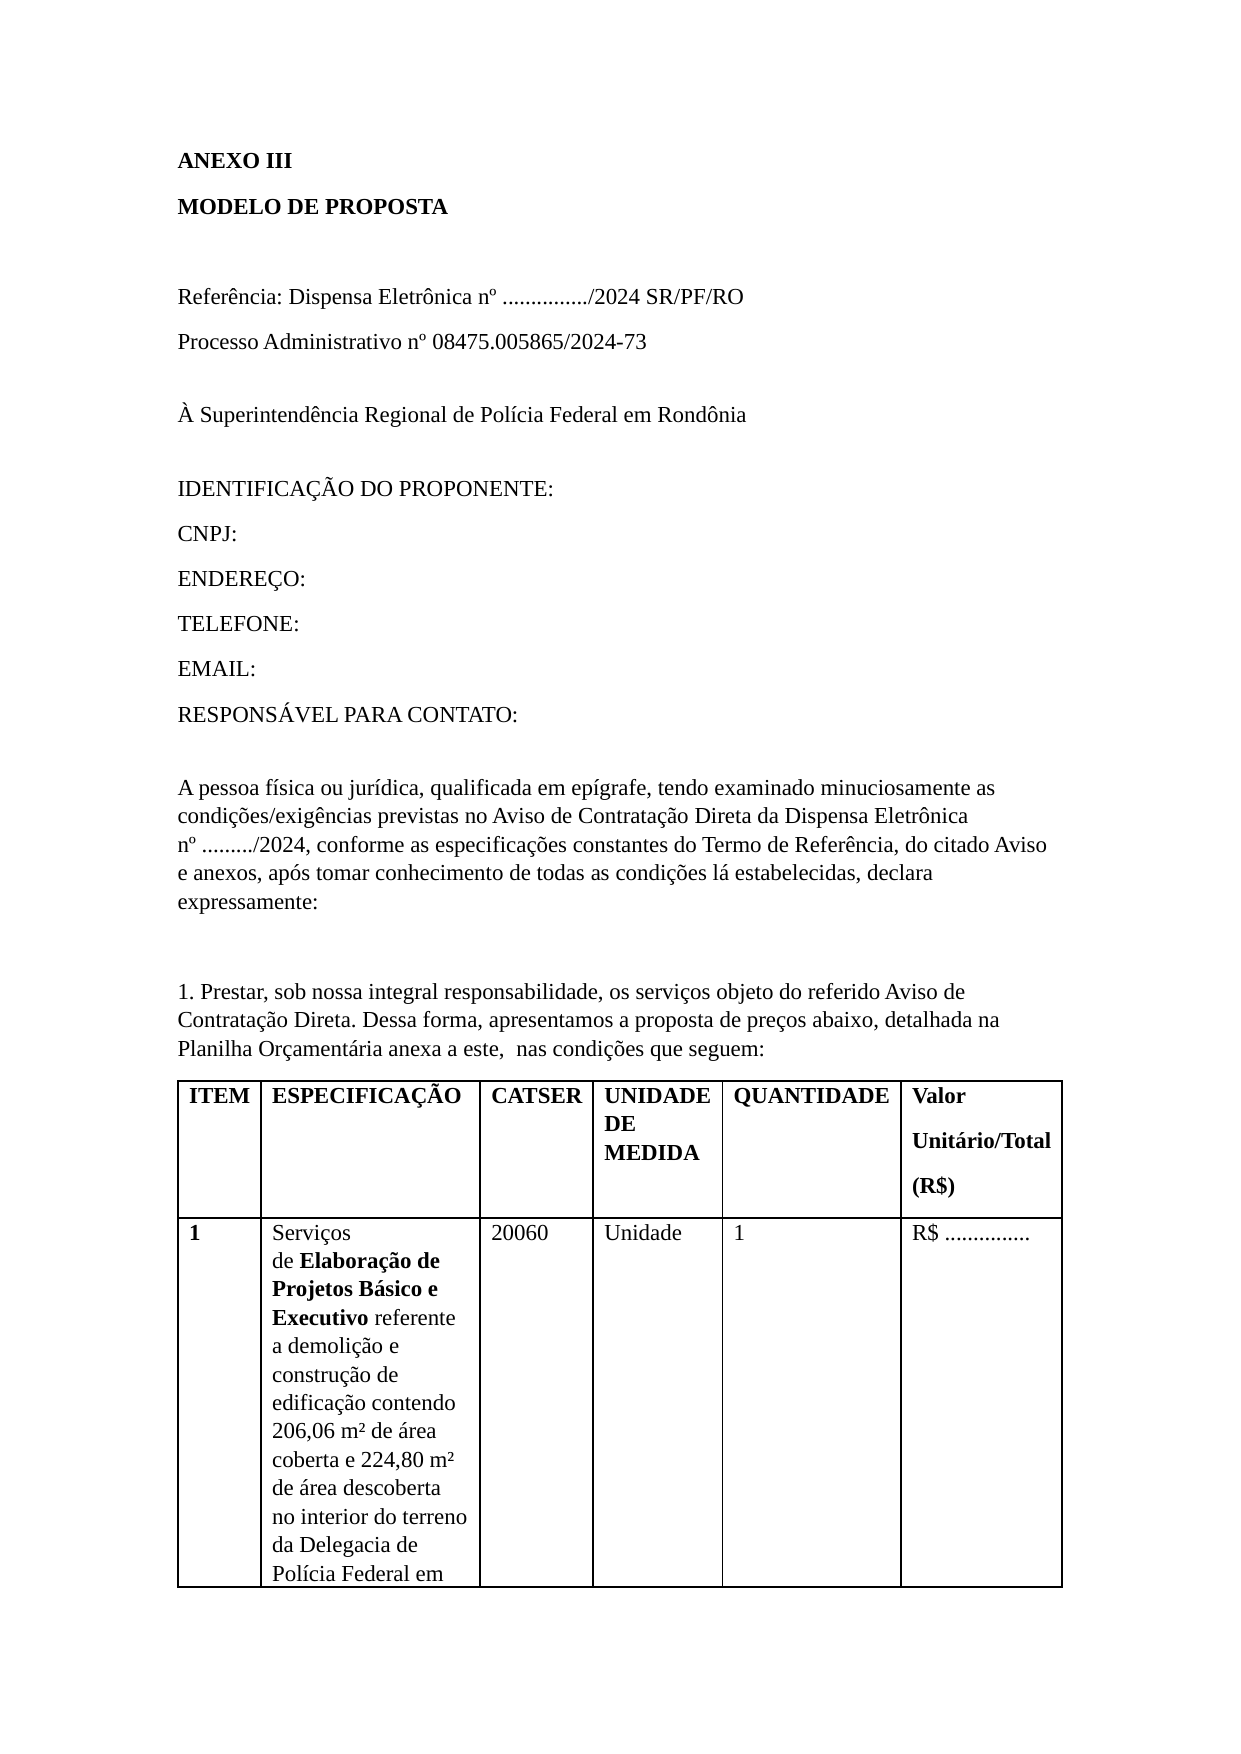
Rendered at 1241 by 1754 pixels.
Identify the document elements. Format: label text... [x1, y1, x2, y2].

table_cell R$ ............... [902, 1219, 1061, 1586]
text TELEFONE: [177, 610, 1063, 637]
text ENDEREÇO: [177, 565, 1063, 592]
table_cell 1 [723, 1219, 900, 1586]
table_header ESPECIFICAÇÃO [262, 1082, 479, 1217]
text 1. Prestar, sob nossa integral responsabilidade, os serviços objeto do referido Aviso de Contratação Direta. Dessa forma, apresentamos a proposta de preços abaixo, detalhada na Planilha Orçamentária anexa a este, nas condições que seguem: [177, 978, 1063, 1061]
text Referência: Dispensa Eletrônica nº .............../2024 SR/PF/RO [177, 283, 1063, 309]
text À Superintendência Regional de Polícia Federal em Rondônia [177, 373, 1063, 428]
text IDENTIFICAÇÃO DO PROPONENTE: [177, 447, 1063, 501]
text CNPJ: [177, 520, 1063, 547]
table_cell 20060 [481, 1219, 592, 1586]
text EMAIL: [177, 656, 1063, 682]
text RESPONSÁVEL PARA CONTATO: [177, 701, 1063, 727]
text A pessoa física ou jurídica, qualificada em epígrafe, tendo examinado minuciosamente as condições/exigências previstas no Aviso de Contratação Direta da Dispensa Eletrônica nº ........./2024, conforme as especificações constantes do Termo de Referência, do citado Aviso e anexos, após tomar conhecimento de todas as condições lá estabelecidas, declara expressamente: [177, 746, 1063, 914]
table_cell 1 [179, 1219, 260, 1586]
text Processo Administrativo nº 08475.005865/2024-73 [177, 328, 1063, 354]
text ANEXO III [177, 148, 1063, 174]
table_header UNIDADE DE MEDIDA [594, 1082, 722, 1217]
table_header CATSER [481, 1082, 592, 1217]
table_header QUANTIDADE [723, 1082, 900, 1217]
table_cell Unidade [594, 1219, 722, 1586]
table_header Valor Unitário/Total (R$) [902, 1082, 1061, 1217]
table_header ITEM [179, 1082, 260, 1217]
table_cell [262, 1219, 479, 1586]
text MODELO DE PROPOSTA [177, 193, 1063, 219]
